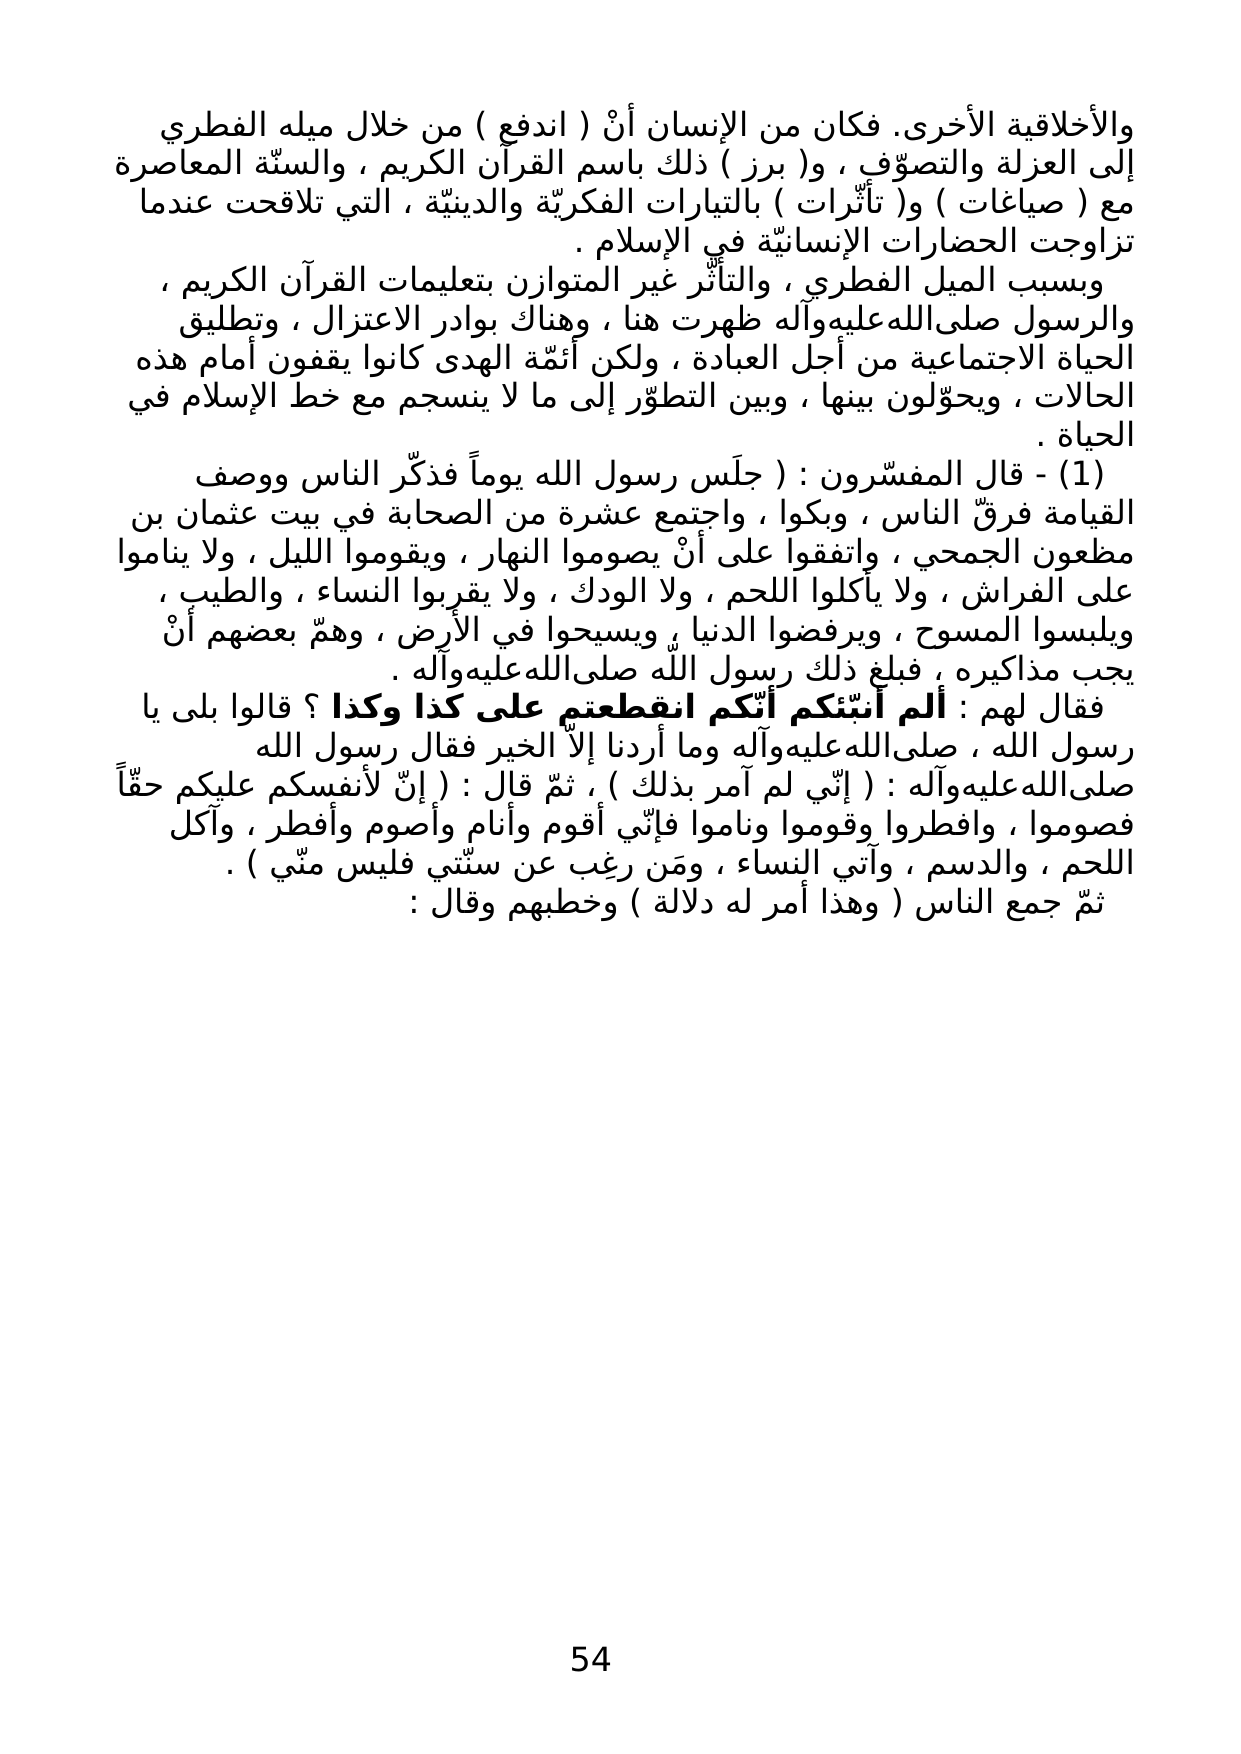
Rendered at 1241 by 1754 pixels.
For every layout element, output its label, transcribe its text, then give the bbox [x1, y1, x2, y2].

text والأخلاقية الأخرى. فكان من الإنسان أنْ ( اندفع ) من خلال ميله الفطري إلى العزلة والتصوّف ، و( برز ) ذلك باسم القرآن الكريم ، والسنّة المعاصرة مع ( صياغات ) و( تأثّرات ) بالتيارات الفكريّة والدينيّة ، التي تلاقحت عندما تزاوجت الحضارات الإنسانيّة في الإسلام . [105, 105, 1135, 260]
text فقال لهم : ألم أنبّئكم أنّكم انقطعتم على كذا وكذا ؟ قالوا بلى يا رسول الله ، صلى‌الله‌عليه‌وآله وما أردنا إلاّ الخير فقال رسول الله صلى‌الله‌عليه‌وآله : ( إنّي لم آمر بذلك ) ، ثمّ قال : ( إنّ لأنفسكم عليكم حقّاً فصوموا ، وافطروا وقوموا وناموا فإنّي أقوم وأنام وأصوم وأفطر ، وآكل اللحم ، والدسم ، وآتي النساء ، ومَن رغِب عن سنّتي فليس منّي ) . [105, 688, 1135, 882]
text وبسبب الميل الفطري ، والتأثّر غير المتوازن بتعليمات القرآن الكريم ، والرسول صلى‌الله‌عليه‌وآله ظهرت هنا ، وهناك بوادر الاعتزال ، وتطليق الحياة الاجتماعية من أجل العبادة ، ولكن أئمّة الهدى كانوا يقفون أمام هذه الحالات ، ويحوّلون بينها ، وبين التطوّر إلى ما لا ينسجم مع خط الإسلام في الحياة . [105, 260, 1135, 455]
text (1) - قال المفسّرون : ( جلَس رسول الله يوماً فذكّر الناس ووصف القيامة فرقّ الناس ، وبكوا ، واجتمع عشرة من الصحابة في بيت عثمان بن مظعون الجمحي ، واتفقوا على أنْ يصوموا النهار ، ويقوموا الليل ، ولا يناموا على الفراش ، ولا يأكلوا اللحم ، ولا الودك ، ولا يقربوا النساء ، والطيب ، ويلبسوا المسوح ، ويرفضوا الدنيا ، ويسيحوا في الأرض ، وهمّ بعضهم أنْ يجب مذاكيره ، فبلغ ذلك رسول اللّه صلى‌الله‌عليه‌وآله . [105, 455, 1135, 688]
text ثمّ جمع الناس ( وهذا أمر له دلالة ) وخطبهم وقال : [105, 882, 1135, 921]
